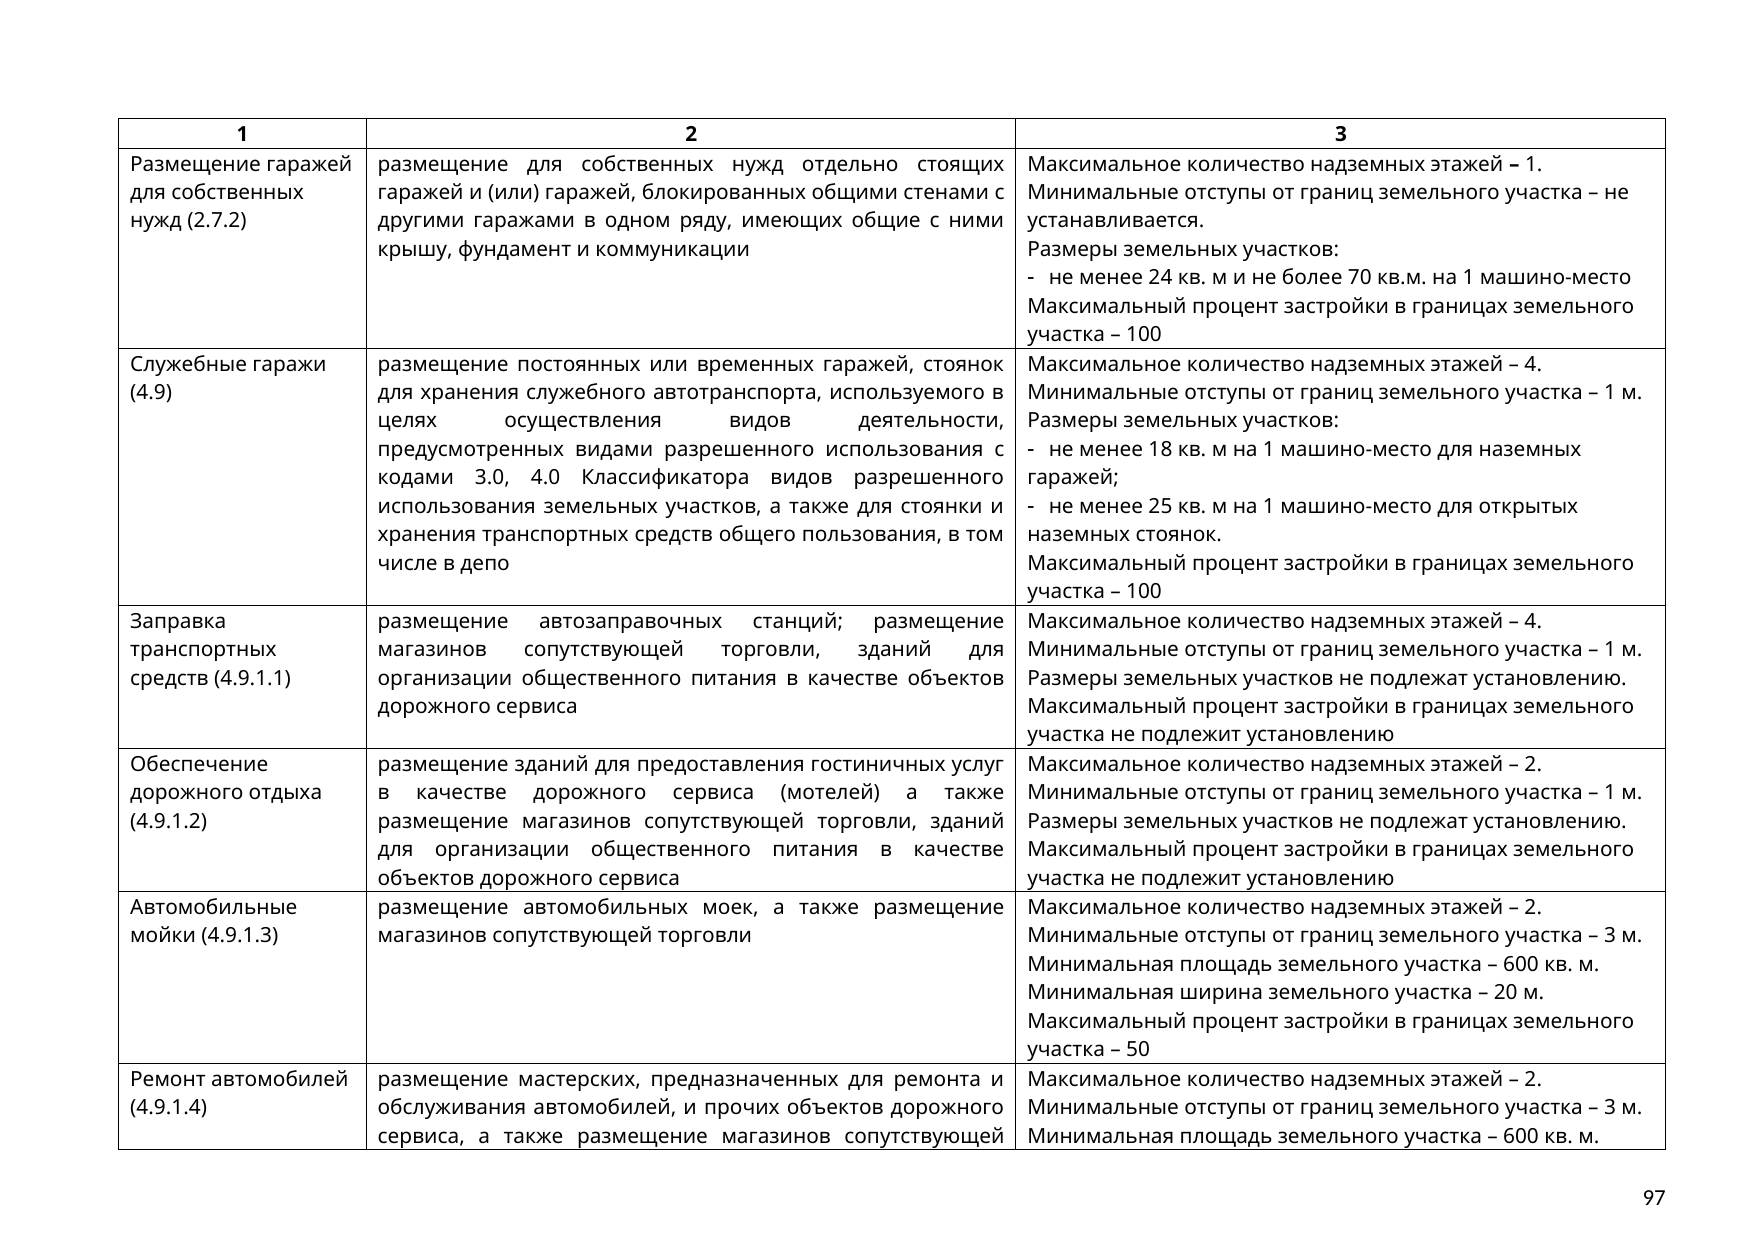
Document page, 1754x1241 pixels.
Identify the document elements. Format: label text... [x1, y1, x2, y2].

table_cell размещение постоянных или временных гаражей, стоянок для хранения служебного автотранспорта, используемого в целях осуществления видов деятельности, предусмотренных видами разрешенного использования с кодами 3.0, 4.0 Классификатора видов разрешенного использования земельных участков, а также для стоянки и хранения транспортных средств общего пользования, в том числе в депо [367, 349, 1015, 605]
table_cell Ремонт автомобилей (4.9.1.4) [119, 1064, 366, 1149]
table_header 1 [119, 119, 366, 148]
table_cell Максимальное количество надземных этажей – 1. Минимальные отступы от границ земельного участка – не устанавливается. Размеры земельных участков: не менее 24 кв. м и не более 70 кв.м. на 1 машино-место Максимальный процент застройки в границах земельного участка – 100 [1016, 149, 1665, 348]
table_cell Заправка транспортных средств (4.9.1.1) [119, 606, 366, 748]
table_cell Обеспечение дорожного отдыха (4.9.1.2) [119, 749, 366, 891]
table_cell Размещение гаражей для собственных нужд (2.7.2) [119, 149, 366, 348]
table_cell Максимальное количество надземных этажей – 4. Минимальные отступы от границ земельного участка – 1 м. Размеры земельных участков: не менее 18 кв. м на 1 машино-место для наземных гаражей; не менее 25 кв. м на 1 машино-место для открытых наземных стоянок. Максимальный процент застройки в границах земельного участка – 100 [1016, 349, 1665, 605]
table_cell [367, 1064, 1015, 1149]
table_cell Максимальное количество надземных этажей – 4. Минимальные отступы от границ земельного участка – 1 м. Размеры земельных участков не подлежат установлению. Максимальный процент застройки в границах земельного участка не подлежит установлению [1016, 606, 1665, 748]
table_header 3 [1016, 119, 1665, 148]
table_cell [1016, 1064, 1665, 1149]
table_cell размещение зданий для предоставления гостиничных услуг в качестве дорожного сервиса (мотелей) а также размещение магазинов сопутствующей торговли, зданий для организации общественного питания в качестве объектов дорожного сервиса [367, 749, 1015, 891]
table_cell размещение для собственных нужд отдельно стоящих гаражей и (или) гаражей, блокированных общими стенами с другими гаражами в одном ряду, имеющих общие с ними крышу, фундамент и коммуникации [367, 149, 1015, 348]
table_cell размещение автомобильных моек, а также размещение магазинов сопутствующей торговли [367, 892, 1015, 1063]
table_cell размещение автозаправочных станций; размещение магазинов сопутствующей торговли, зданий для организации общественного питания в качестве объектов дорожного сервиса [367, 606, 1015, 748]
table_cell Максимальное количество надземных этажей – 2. Минимальные отступы от границ земельного участка – 1 м. Размеры земельных участков не подлежат установлению. Максимальный процент застройки в границах земельного участка не подлежит установлению [1016, 749, 1665, 891]
table_header 2 [367, 119, 1015, 148]
table_cell Служебные гаражи (4.9) [119, 349, 366, 605]
table_cell Автомобильные мойки (4.9.1.3) [119, 892, 366, 1063]
